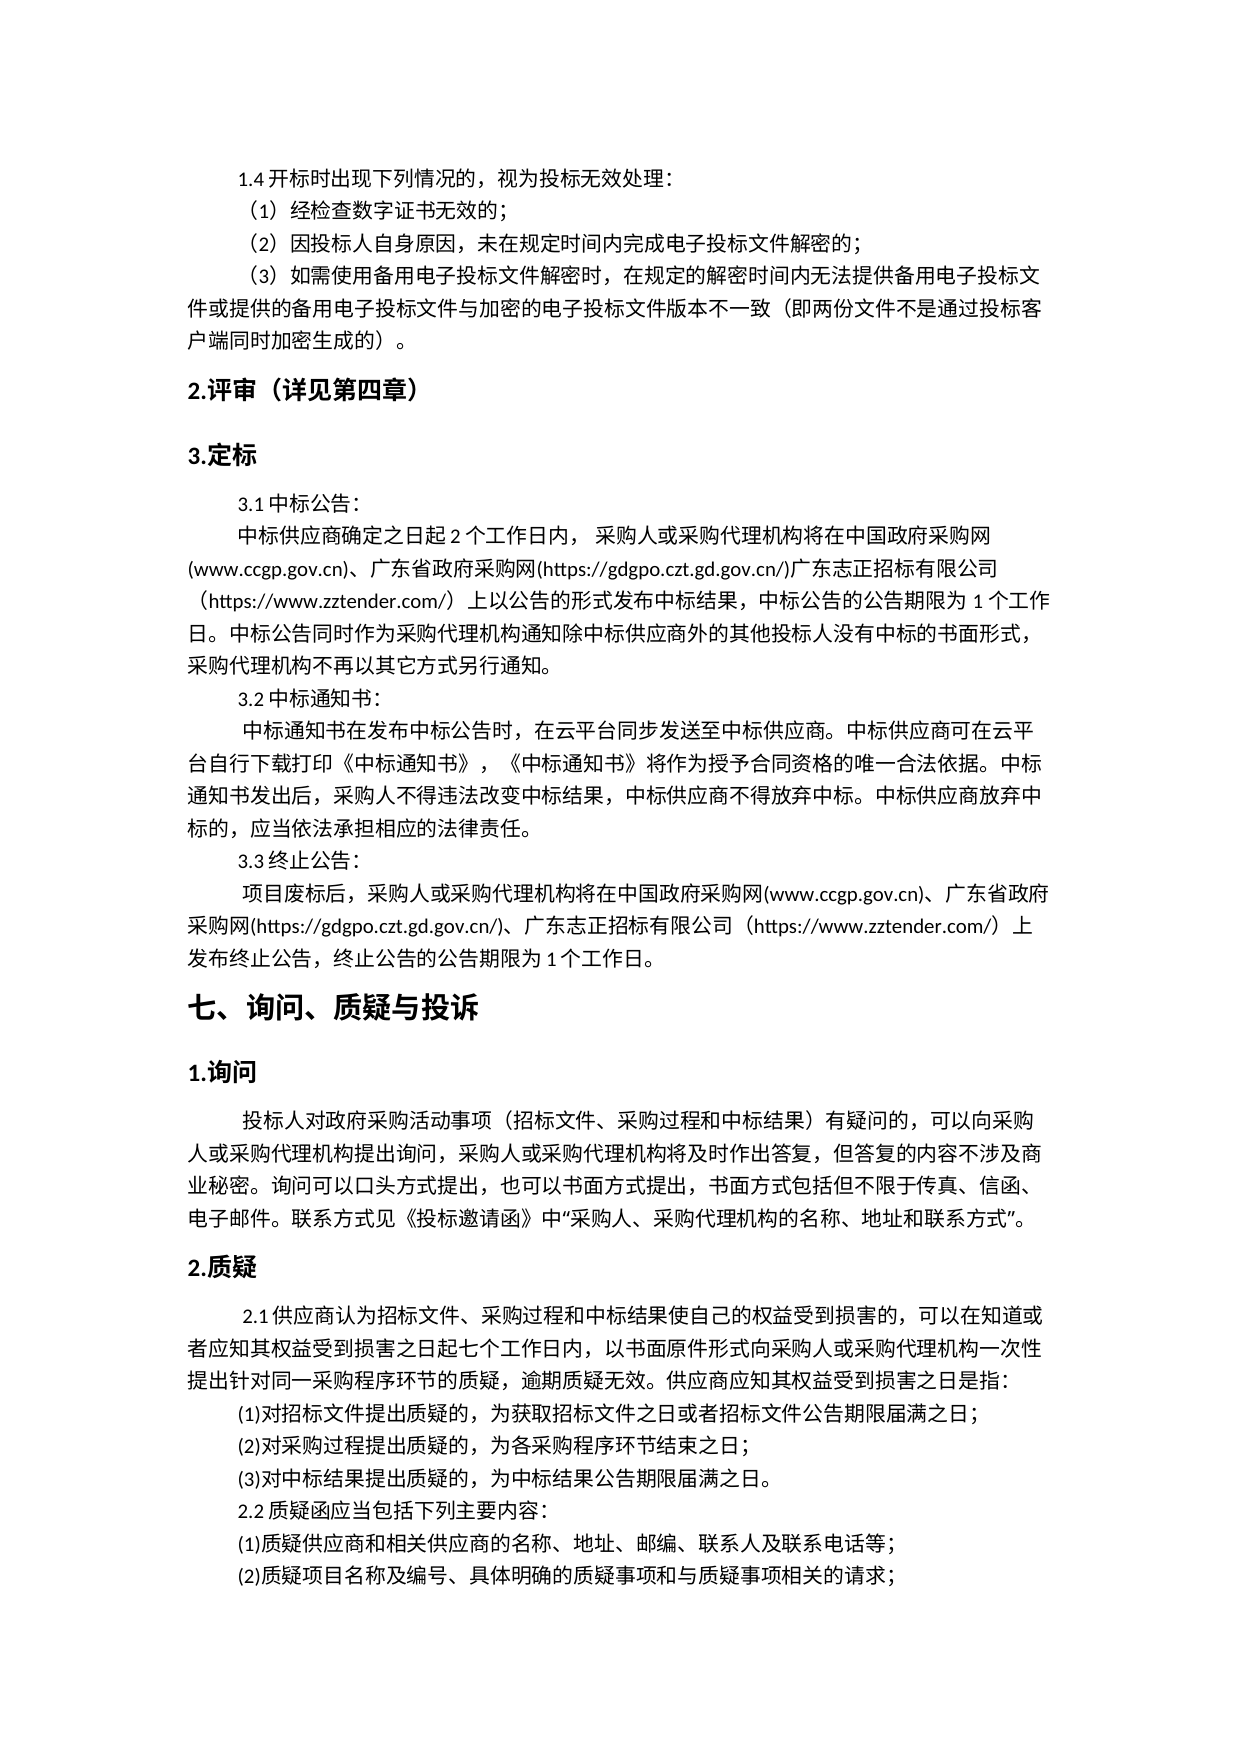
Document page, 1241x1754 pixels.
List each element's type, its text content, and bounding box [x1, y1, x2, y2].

text 中标供应商确定之日起2个工作日内， 采购人或采购代理机构将在中国政府采购网(www.ccgp.gov.cn)、广东省政府采购网(https://gdgpo.czt.gd.gov.cn/)广东志正招标有限公司（https://www.zztender.com/）上以公告的形式发布中标结果，中标公告的公告期限为 1 个工作日。中标公告同时作为采购代理机构通知除中标供应商外的其他投标人没有中标的书面形式，采购代理机构不再以其它方式另行通知。 [187, 519, 1053, 682]
text 中标通知书在发布中标公告时，在云平台同步发送至中标供应商。中标供应商可在云平台自行下载打印《中标通知书》，《中标通知书》将作为授予合同资格的唯一合法依据。中标通知书发出后，采购人不得违法改变中标结果，中标供应商不得放弃中标。中标供应商放弃中标的，应当依法承担相应的法律责任。 [187, 714, 1053, 844]
text (1)质疑供应商和相关供应商的名称、地址、邮编、联系人及联系电话等； [187, 1527, 1053, 1559]
text 3.定标 [187, 422, 1053, 487]
text 2.质疑 [187, 1234, 1053, 1299]
text （2）因投标人自身原因，未在规定时间内完成电子投标文件解密的； [187, 227, 1053, 259]
text 项目废标后，采购人或采购代理机构将在中国政府采购网(www.ccgp.gov.cn)、广东省政府采购网(https://gdgpo.czt.gd.gov.cn/)、广东志正招标有限公司（https://www.zztender.com/）上发布终止公告，终止公告的公告期限为1个工作日。 [187, 877, 1053, 974]
text 2.评审（详见第四章） [187, 357, 1053, 422]
text (2)对采购过程提出质疑的，为各采购程序环节结束之日； [187, 1429, 1053, 1462]
text 2.1供应商认为招标文件、采购过程和中标结果使自己的权益受到损害的，可以在知道或者应知其权益受到损害之日起七个工作日内，以书面原件形式向采购人或采购代理机构一次性提出针对同一采购程序环节的质疑，逾期质疑无效。供应商应知其权益受到损害之日是指： [187, 1299, 1053, 1397]
text 投标人对政府采购活动事项（招标文件、采购过程和中标结果）有疑问的，可以向采购人或采购代理机构提出询问，采购人或采购代理机构将及时作出答复，但答复的内容不涉及商业秘密。询问可以口头方式提出，也可以书面方式提出，书面方式包括但不限于传真、信函、电子邮件。联系方式见《投标邀请函》中“采购人、采购代理机构的名称、地址和联系方式”。 [187, 1104, 1053, 1234]
text （1）经检查数字证书无效的； [187, 194, 1053, 227]
text 七、询问、质疑与投诉 [187, 974, 1053, 1039]
text 1.4开标时出现下列情况的，视为投标无效处理： [187, 162, 1053, 194]
text 2.2质疑函应当包括下列主要内容： [187, 1494, 1053, 1527]
text 1.询问 [187, 1039, 1053, 1104]
text 3.1中标公告： [187, 487, 1053, 519]
text 3.2中标通知书： [187, 682, 1053, 714]
text (2)质疑项目名称及编号、具体明确的质疑事项和与质疑事项相关的请求； [187, 1559, 1053, 1592]
text (3)对中标结果提出质疑的，为中标结果公告期限届满之日。 [187, 1462, 1053, 1494]
text (1)对招标文件提出质疑的，为获取招标文件之日或者招标文件公告期限届满之日； [187, 1397, 1053, 1429]
text 3.3终止公告： [187, 844, 1053, 877]
text （3）如需使用备用电子投标文件解密时，在规定的解密时间内无法提供备用电子投标文件或提供的备用电子投标文件与加密的电子投标文件版本不一致（即两份文件不是通过投标客户端同时加密生成的）。 [187, 259, 1053, 357]
